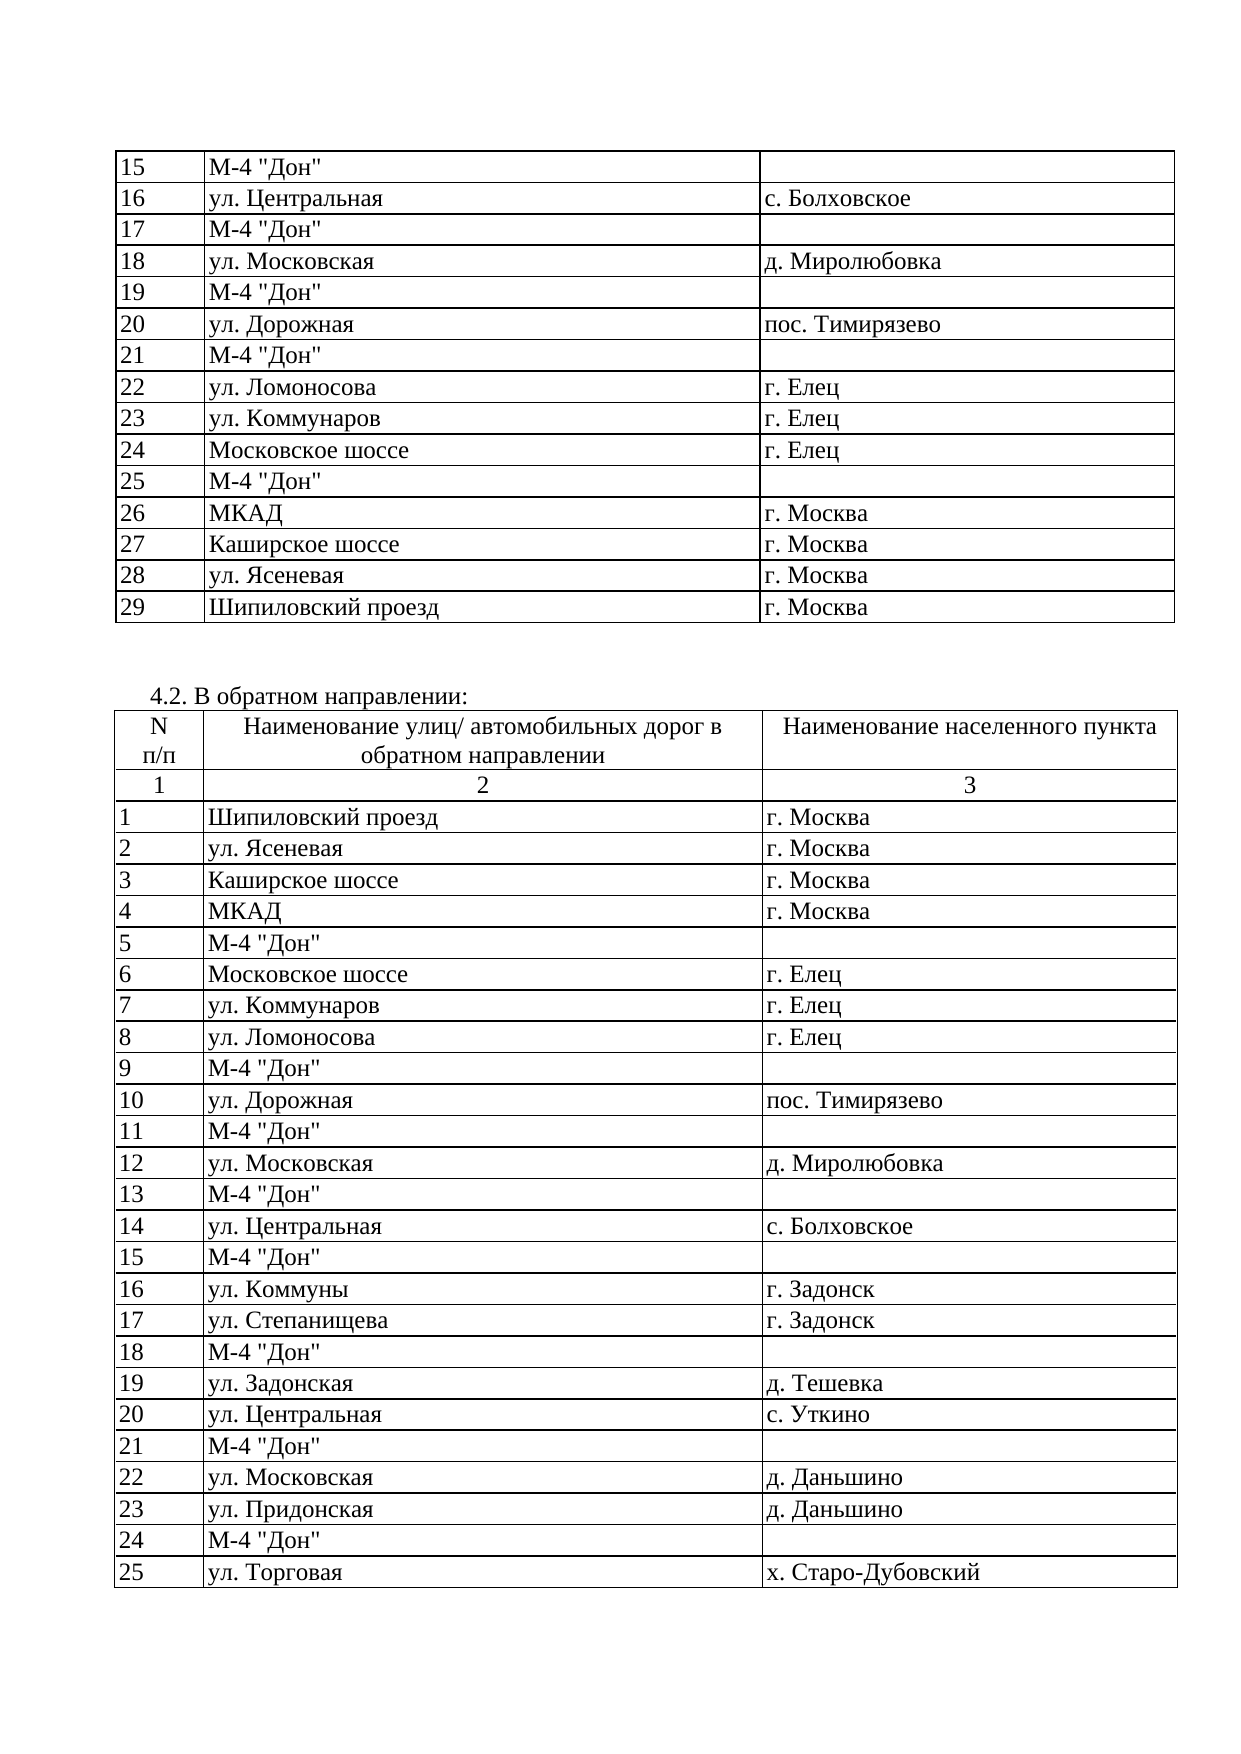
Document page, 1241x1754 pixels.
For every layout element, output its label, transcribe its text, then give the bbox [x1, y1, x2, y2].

table_cell М-4 "Дон" [204, 1337, 762, 1366]
text 4.2. В обратном направлении: [150, 681, 1090, 710]
table_cell ул. Московская [204, 1462, 762, 1492]
table_cell 19 [117, 277, 204, 307]
table_cell 3 [115, 864, 203, 894]
table_cell с. Болховское [761, 183, 1174, 213]
table_cell ул. Коммунаров [204, 991, 762, 1020]
table_cell М-4 "Дон" [204, 928, 762, 957]
table_cell [761, 215, 1174, 244]
table_cell 18 [117, 246, 204, 276]
table_cell 13 [115, 1179, 203, 1209]
table_cell [763, 1115, 1177, 1146]
table_cell д. Тешевка [763, 1366, 1177, 1398]
table_cell [763, 1241, 1177, 1272]
table_cell [763, 926, 1177, 957]
table_cell [761, 152, 1174, 181]
table_cell г. Москва [763, 832, 1177, 863]
table_cell ул. Ясеневая [204, 833, 762, 863]
table_cell 22 [115, 1462, 203, 1492]
table_cell [763, 1052, 1177, 1083]
table_cell 15 [115, 1242, 203, 1272]
table_cell ул. Ломоносова [204, 1022, 762, 1052]
table_cell 6 [115, 959, 203, 989]
table_cell г. Елец [763, 989, 1177, 1020]
table_cell 21 [117, 340, 204, 370]
table_cell [763, 1335, 1177, 1366]
table_cell 29 [117, 592, 204, 622]
table_cell 27 [117, 529, 204, 559]
table_header N п/п [115, 711, 203, 769]
table_cell пос. Тимирязево [761, 309, 1174, 339]
table_cell [763, 1429, 1177, 1461]
table_cell МКАД [204, 896, 762, 926]
table_cell М-4 "Дон" [205, 152, 759, 181]
table_cell г. Москва [761, 592, 1174, 622]
table_cell х. Старо-Дубовский [763, 1555, 1177, 1587]
table_cell д. Даньшино [763, 1492, 1177, 1524]
table_cell ул. Московская [204, 1148, 762, 1178]
table_cell М-4 "Дон" [204, 1179, 762, 1209]
table_cell ул. Дорожная [204, 1085, 762, 1115]
table_cell ул. Центральная [204, 1400, 762, 1429]
table_cell г. Москва [763, 895, 1177, 926]
table_cell [761, 277, 1174, 307]
table_cell 18 [115, 1336, 203, 1366]
table_header Наименование населенного пункта [763, 711, 1177, 769]
table_cell 1 [115, 801, 203, 832]
table_cell [761, 340, 1174, 370]
table_cell пос. Тимирязево [763, 1083, 1177, 1115]
table_cell ул. Московская [205, 246, 759, 276]
table_cell 4 [115, 896, 203, 926]
table_cell с. Уткино [763, 1398, 1177, 1429]
table_cell Шипиловский проезд [205, 592, 759, 622]
table_cell Шипиловский проезд [204, 802, 762, 832]
table_cell 23 [115, 1493, 203, 1524]
table_cell М-4 "Дон" [205, 340, 759, 370]
table_cell 24 [115, 1525, 203, 1555]
table_cell 17 [117, 215, 204, 244]
table_cell М-4 "Дон" [205, 215, 759, 244]
table_cell г. Москва [761, 498, 1174, 527]
table_cell 10 [115, 1084, 203, 1115]
table_header Наименование улиц/ автомобильных дорог в обратном направлении [204, 711, 762, 769]
table_cell Каширское шоссе [205, 529, 759, 559]
table_cell 19 [115, 1368, 203, 1398]
table_cell г. Елец [763, 1020, 1177, 1052]
table_cell Каширское шоссе [204, 865, 762, 894]
table_cell г. Задонск [763, 1272, 1177, 1303]
table_cell [761, 466, 1174, 496]
table_cell г. Елец [761, 372, 1174, 402]
table_cell ул. Ясеневая [205, 561, 759, 590]
table_cell 17 [115, 1305, 203, 1335]
table_cell 3 [763, 769, 1177, 800]
table_cell ул. Коммунаров [205, 403, 759, 433]
table_cell д. Миролюбовка [763, 1146, 1177, 1178]
table_cell 5 [115, 927, 203, 957]
table_cell 22 [117, 372, 204, 402]
table_cell 8 [115, 1021, 203, 1052]
table_cell 12 [115, 1147, 203, 1178]
table_cell 1 [115, 770, 203, 800]
table_cell М-4 "Дон" [205, 277, 759, 307]
table_cell 25 [117, 466, 204, 496]
table_cell ул. Придонская [204, 1494, 762, 1524]
table_cell 2 [204, 770, 762, 800]
table_cell Московское шоссе [205, 435, 759, 464]
table_cell ул. Задонская [204, 1368, 762, 1398]
table_cell 23 [117, 403, 204, 433]
table_cell 11 [115, 1116, 203, 1146]
table_cell г. Задонск [763, 1304, 1177, 1335]
table_cell [763, 1178, 1177, 1209]
table_cell М-4 "Дон" [204, 1525, 762, 1555]
table_cell с. Болховское [763, 1209, 1177, 1241]
table_cell д. Даньшино [763, 1461, 1177, 1492]
table_cell г. Елец [763, 958, 1177, 989]
table_cell 20 [117, 309, 204, 339]
table_cell 16 [117, 183, 204, 213]
table_cell г. Елец [761, 435, 1174, 464]
table_cell М-4 "Дон" [205, 466, 759, 496]
table_cell 25 [115, 1556, 203, 1587]
table_cell Московское шоссе [204, 959, 762, 989]
table_cell 20 [115, 1399, 203, 1429]
table_cell г. Москва [761, 529, 1174, 559]
table_cell г. Москва [761, 561, 1174, 590]
table_cell ул. Коммуны [204, 1274, 762, 1303]
table_cell 9 [115, 1053, 203, 1083]
table_cell ул. Торговая [204, 1557, 762, 1587]
table_cell 26 [117, 498, 204, 527]
table_cell 21 [115, 1430, 203, 1461]
table_cell 28 [117, 561, 204, 590]
table_cell 2 [115, 833, 203, 863]
table_cell ул. Центральная [204, 1211, 762, 1241]
table_cell М-4 "Дон" [204, 1242, 762, 1272]
table_cell [763, 1524, 1177, 1555]
table_cell М-4 "Дон" [204, 1053, 762, 1083]
table_cell М-4 "Дон" [204, 1116, 762, 1146]
table_cell 7 [115, 990, 203, 1020]
table_cell ул. Дорожная [205, 309, 759, 339]
table_cell г. Москва [763, 800, 1177, 832]
table_cell г. Москва [763, 863, 1177, 894]
table_cell 24 [117, 435, 204, 464]
table_cell МКАД [205, 498, 759, 527]
table_cell М-4 "Дон" [204, 1431, 762, 1461]
table_cell ул. Ломоносова [205, 372, 759, 402]
table_cell 14 [115, 1210, 203, 1241]
table_cell 15 [117, 152, 204, 181]
table_cell ул. Степанищева [204, 1305, 762, 1335]
table_cell д. Миролюбовка [761, 246, 1174, 276]
table_cell г. Елец [761, 403, 1174, 433]
table_cell 16 [115, 1273, 203, 1303]
table_cell ул. Центральная [205, 183, 759, 213]
